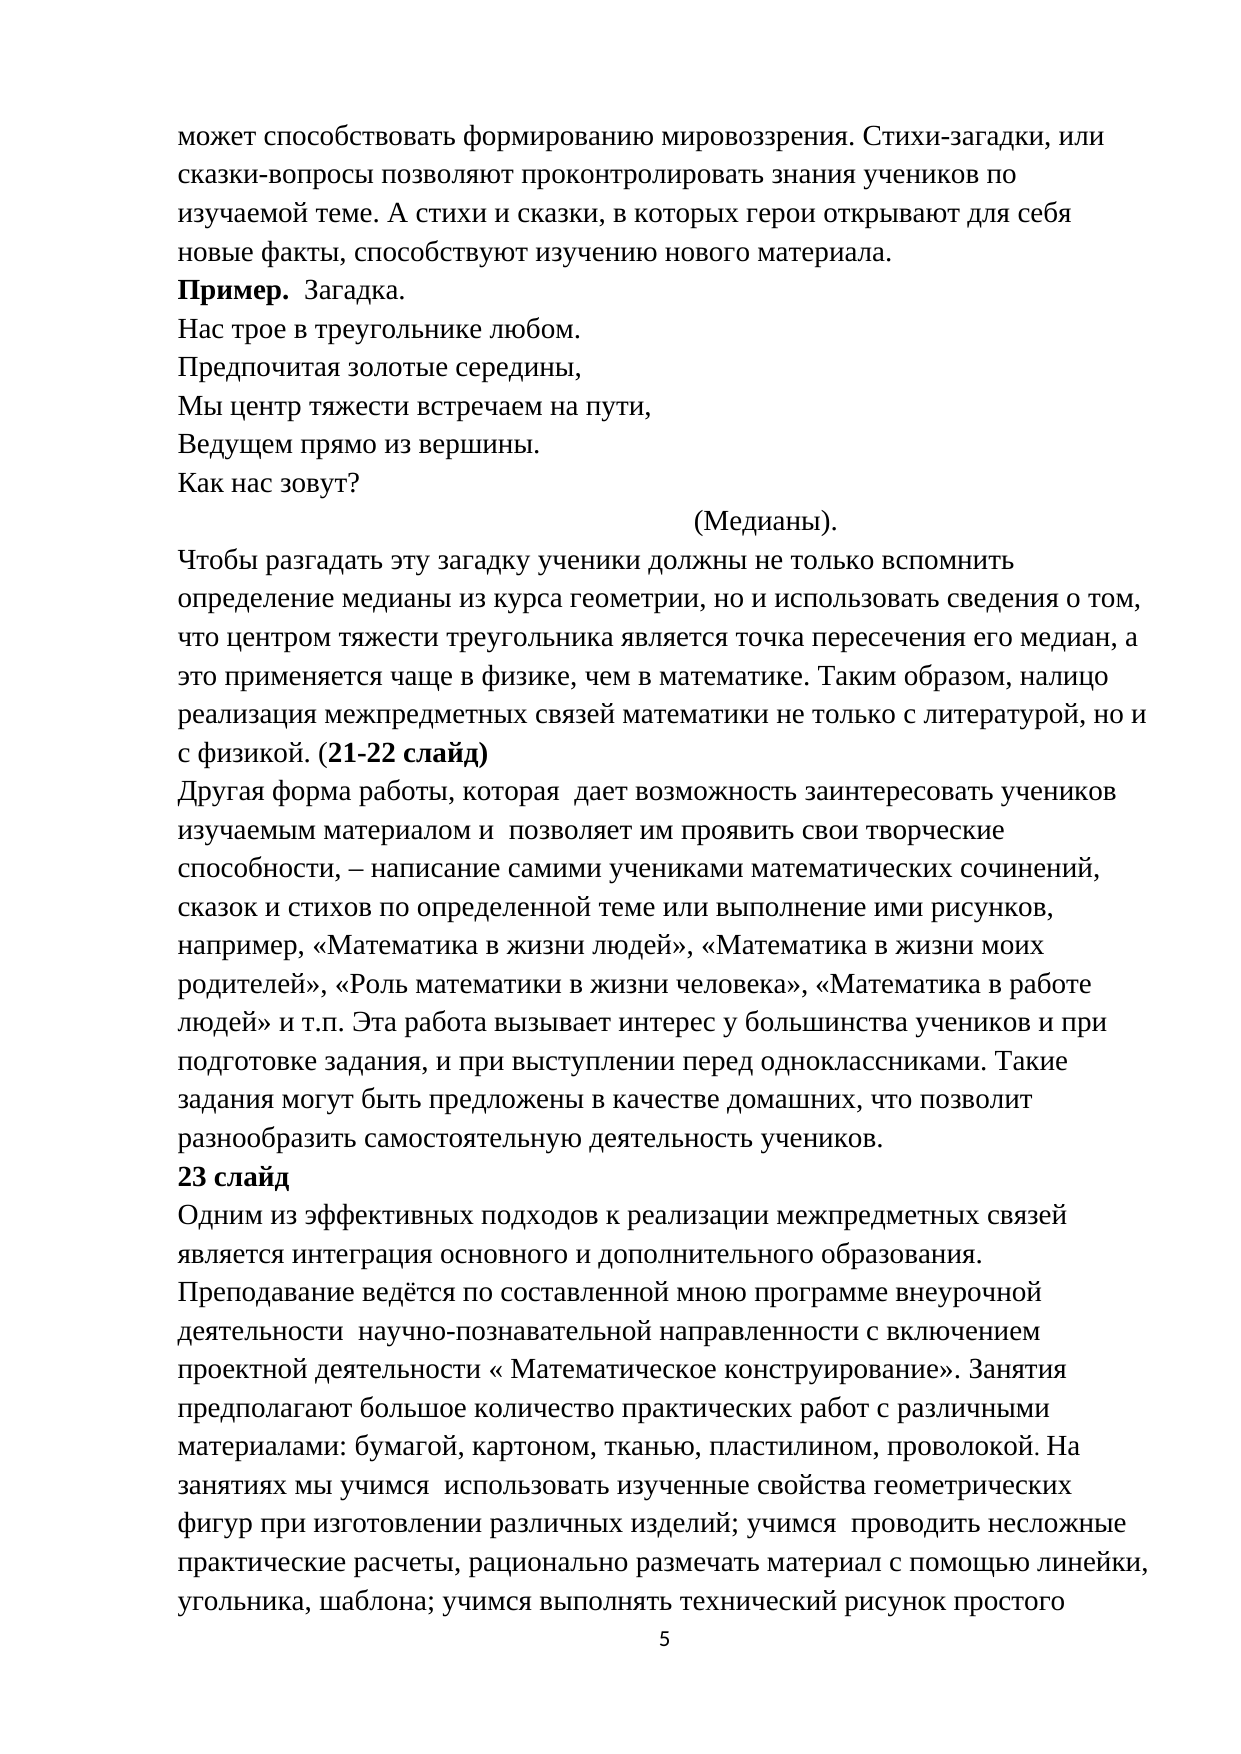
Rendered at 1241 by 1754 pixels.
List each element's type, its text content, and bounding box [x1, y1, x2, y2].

text Нас трое в треугольнике любом. [177, 311, 1152, 344]
text Пример. Загадка. [177, 272, 1152, 306]
text Предпочитая золотые середины, [177, 349, 1152, 383]
text Мы центр тяжести встречаем на пути, [177, 388, 1152, 421]
text Чтобы разгадать эту загадку ученики должны не только вспомнить определение медианы из курса геометрии, но и использовать сведения о том, что центром тяжести треугольника является точка пересечения его медиан, а это применяется чаще в физике, чем в математике. Таким образом, налицо реализация межпредметных связей математики не только с литературой, но и с физикой. (21-22 слайд) [177, 542, 1152, 768]
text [177, 118, 1152, 267]
text 23 слайд [177, 1159, 1152, 1192]
text Другая форма работы, которая дает возможность заинтересовать учеников изучаемым материалом и позволяет им проявить свои творческие способности, – написание самими учениками математических сочинений, сказок и стихов по определенной теме или выполнение ими рисунков, например, «Математика в жизни людей», «Математика в жизни моих родителей», «Роль математики в жизни человека», «Математика в работе людей» и т.п. Эта работа вызывает интерес у большинства учеников и при подготовке задания, и при выступлении перед одноклассниками. Такие задания могут быть предложены в качестве домашних, что позволит разнообразить самостоятельную деятельность учеников. [177, 773, 1152, 1154]
text Ведущем прямо из вершины. [177, 426, 1152, 460]
text Как нас зовут? [177, 465, 1152, 498]
text (Медианы). [177, 503, 1152, 537]
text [177, 1236, 1152, 1616]
text Одним из эффективных подходов к реализации межпредметных связей [177, 1197, 1152, 1231]
